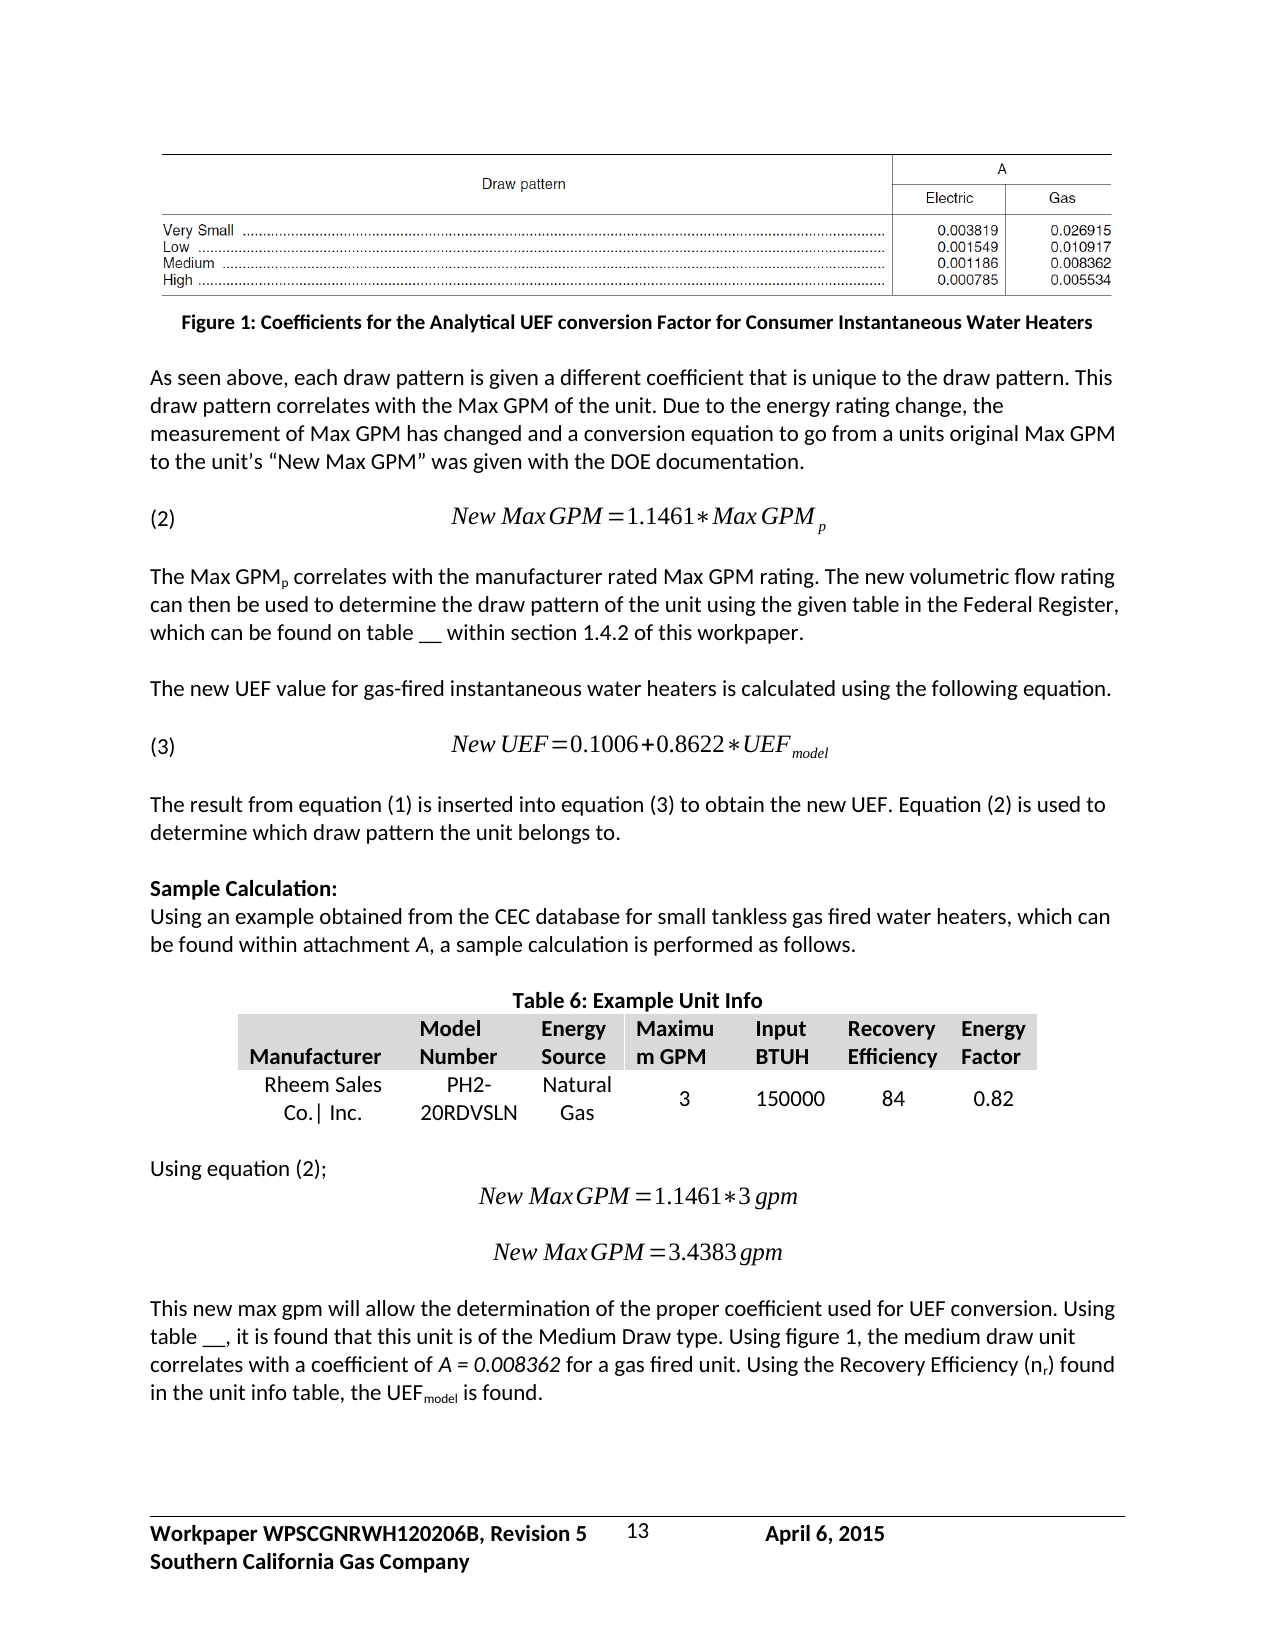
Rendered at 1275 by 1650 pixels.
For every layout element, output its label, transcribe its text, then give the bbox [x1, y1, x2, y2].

table_cell Rheem Sales Co.| Inc. [238, 1070, 408, 1126]
table_cell Natural Gas [530, 1070, 624, 1126]
text Figure 1: Coefficients for the Analytical UEF conversion Factor for Consumer Instantaneous Water Heaters [150, 310, 1125, 335]
table_cell 3 [625, 1070, 744, 1126]
table_header Manufacturer [238, 1014, 408, 1070]
text The new UEF value for gas-fired instantaneous water heaters is calculated using the following equation. [150, 674, 1125, 702]
text Sample Calculation: [150, 874, 1125, 902]
table_header Input BTUH [744, 1014, 836, 1070]
table_header Maximum GPM [625, 1014, 744, 1070]
table_header Energy Source [530, 1014, 624, 1070]
table_cell 150000 [744, 1070, 836, 1126]
table_cell PH2-20RDVSLN [408, 1070, 530, 1126]
table_cell 0.82 [950, 1070, 1037, 1126]
table_cell 84 [836, 1070, 950, 1126]
table_header Energy Factor [950, 1014, 1037, 1070]
picture [150, 150, 1125, 310]
text (3) [150, 730, 1125, 762]
text Table 6: Example Unit Info [150, 986, 1125, 1014]
text (2) [150, 503, 1125, 534]
text As seen above, each draw pattern is given a different coefficient that is unique to the draw pattern. This draw pattern correlates with the Max GPM of the unit. Due to the energy rating change, the measurement of Max GPM has changed and a conversion equation to go from a units original Max GPM to the unit’s “New Max GPM” was given with the DOE documentation. [150, 363, 1125, 475]
text The result from equation (1) is inserted into equation (3) to obtain the new UEF. Equation (2) is used to determine which draw pattern the unit belongs to. [150, 790, 1125, 846]
text Using equation (2); [150, 1154, 1125, 1182]
text Using an example obtained from the CEC database for small tankless gas fired water heaters, which can be found within attachment A, a sample calculation is performed as follows. [150, 902, 1125, 958]
table_header Recovery Efficiency [836, 1014, 950, 1070]
table_header Model Number [408, 1014, 530, 1070]
text The Max GPMp correlates with the manufacturer rated Max GPM rating. The new volumetric flow rating can then be used to determine the draw pattern of the unit using the given table in the Federal Register, which can be found on table __ within section 1.4.2 of this workpaper. [150, 562, 1125, 646]
text This new max gpm will allow the determination of the proper coefficient used for UEF conversion. Using table __, it is found that this unit is of the Medium Draw type. Using figure 1, the medium draw unit correlates with a coefficient of A = 0.008362 for a gas fired unit. Using the Recovery Efficiency (nr) found in the unit info table, the UEFmodel is found. [150, 1294, 1125, 1406]
